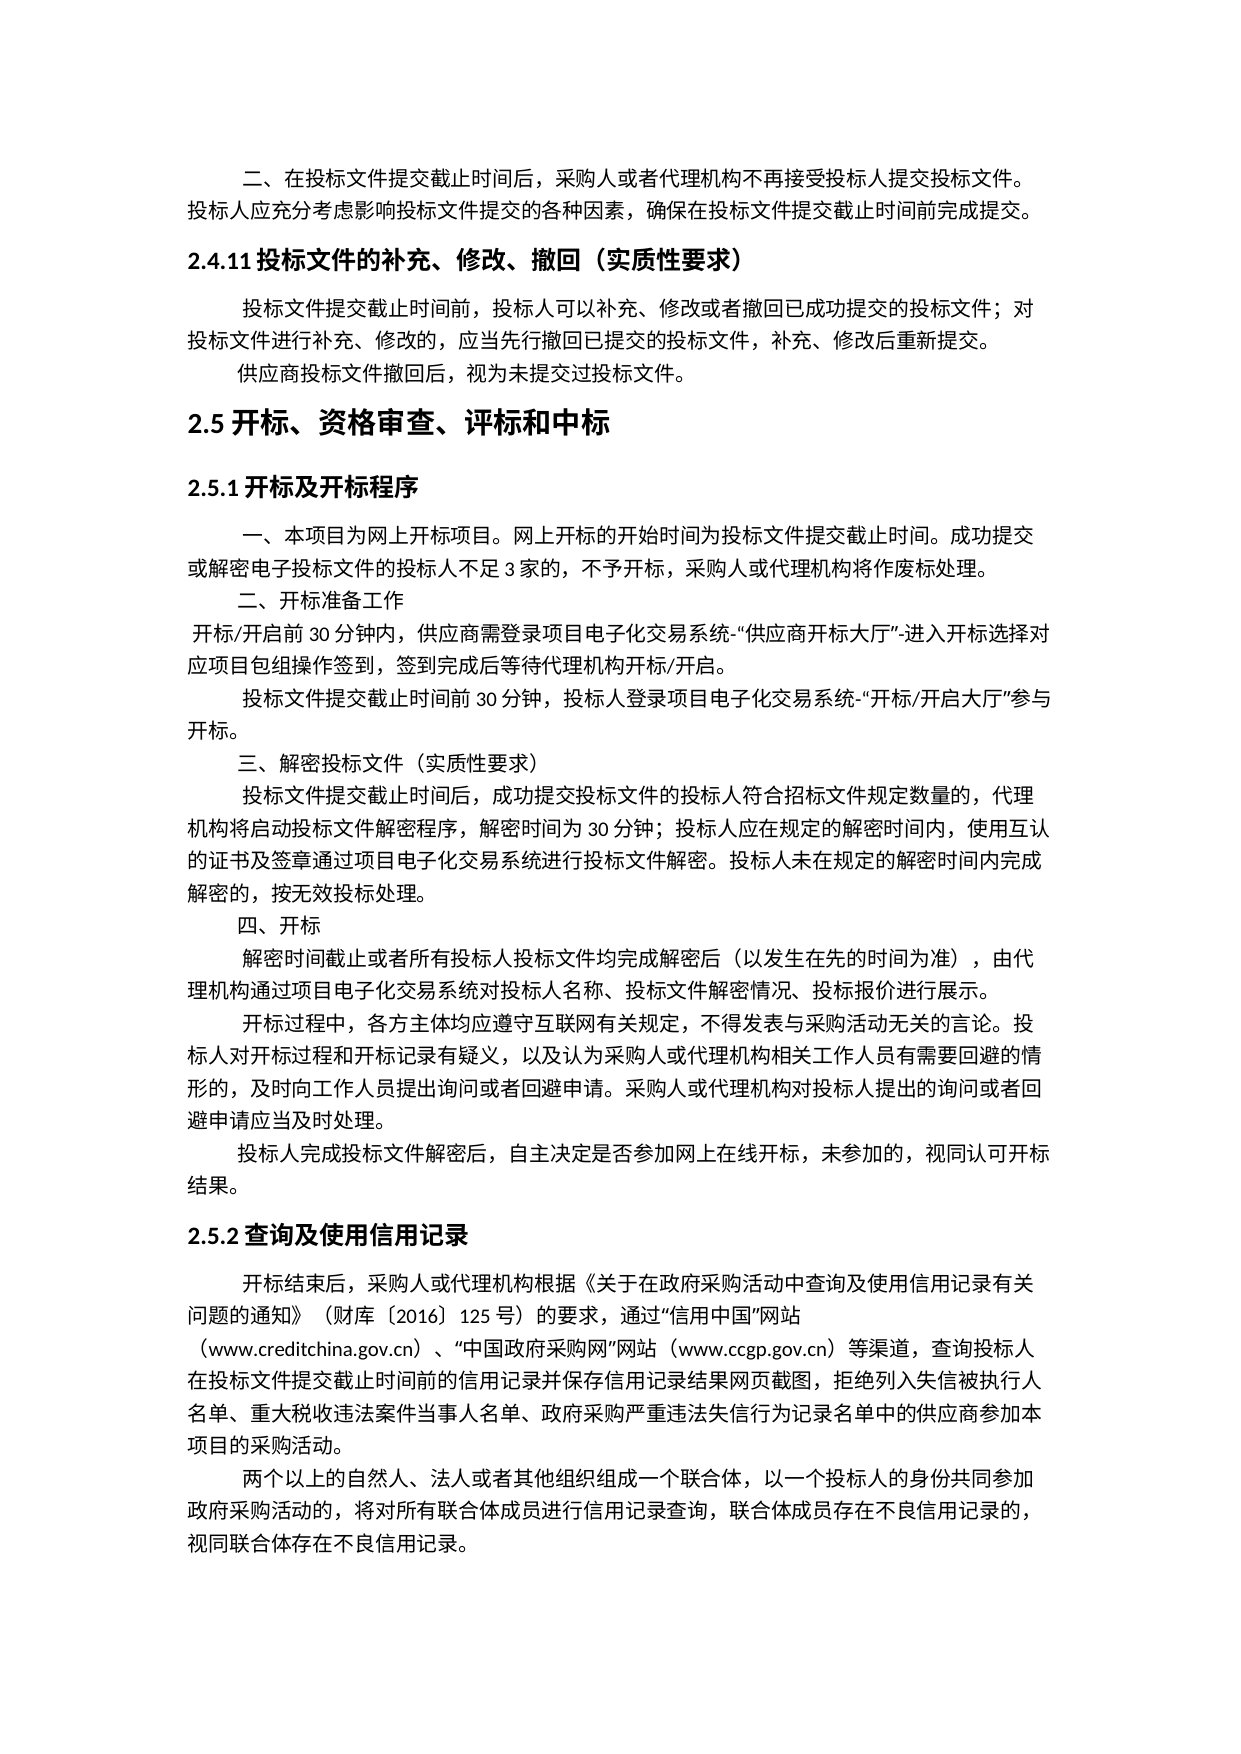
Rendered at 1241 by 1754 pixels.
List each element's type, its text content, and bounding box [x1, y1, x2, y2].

text 四、开标 [187, 909, 1053, 942]
text 解密时间截止或者所有投标人投标文件均完成解密后（以发生在先的时间为准），由代理机构通过项目电子化交易系统对投标人名称、投标文件解密情况、投标报价进行展示。 [187, 942, 1053, 1007]
text 开标/开启前30分钟内，供应商需登录项目电子化交易系统-“供应商开标大厅”-进入开标选择对应项目包组操作签到，签到完成后等待代理机构开标/开启。 [187, 617, 1053, 682]
text 2.5.1开标及开标程序 [187, 454, 1053, 519]
text 供应商投标文件撤回后，视为未提交过投标文件。 [187, 357, 1053, 389]
text 二、在投标文件提交截止时间后，采购人或者代理机构不再接受投标人提交投标文件。投标人应充分考虑影响投标文件提交的各种因素，确保在投标文件提交截止时间前完成提交。 [187, 162, 1053, 227]
text 三、解密投标文件（实质性要求） [187, 747, 1053, 779]
text 开标结束后，采购人或代理机构根据《关于在政府采购活动中查询及使用信用记录有关问题的通知》（财库〔2016〕125号）的要求，通过“信用中国”网站（www.creditchina.gov.cn）、“中国政府采购网”网站（www.ccgp.gov.cn）等渠道，查询投标人在投标文件提交截止时间前的信用记录并保存信用记录结果网页截图，拒绝列入失信被执行人名单、重大税收违法案件当事人名单、政府采购严重违法失信行为记录名单中的供应商参加本项目的采购活动。 [187, 1267, 1053, 1462]
text 两个以上的自然人、法人或者其他组织组成一个联合体，以一个投标人的身份共同参加政府采购活动的，将对所有联合体成员进行信用记录查询，联合体成员存在不良信用记录的，视同联合体存在不良信用记录。 [187, 1462, 1053, 1559]
text 2.4.11投标文件的补充、修改、撤回（实质性要求） [187, 227, 1053, 292]
text 一、本项目为网上开标项目。网上开标的开始时间为投标文件提交截止时间。成功提交或解密电子投标文件的投标人不足3家的，不予开标，采购人或代理机构将作废标处理。 [187, 519, 1053, 584]
text 2.5.2查询及使用信用记录 [187, 1202, 1053, 1267]
text 投标人完成投标文件解密后，自主决定是否参加网上在线开标，未参加的，视同认可开标结果。 [187, 1137, 1053, 1202]
text 二、开标准备工作 [187, 584, 1053, 617]
text 投标文件提交截止时间前，投标人可以补充、修改或者撤回已成功提交的投标文件；对投标文件进行补充、修改的，应当先行撤回已提交的投标文件，补充、修改后重新提交。 [187, 292, 1053, 357]
text 投标文件提交截止时间后，成功提交投标文件的投标人符合招标文件规定数量的，代理机构将启动投标文件解密程序，解密时间为30分钟；投标人应在规定的解密时间内，使用互认的证书及签章通过项目电子化交易系统进行投标文件解密。投标人未在规定的解密时间内完成解密的，按无效投标处理。 [187, 779, 1053, 909]
text 投标文件提交截止时间前30分钟，投标人登录项目电子化交易系统-“开标/开启大厅”参与开标。 [187, 682, 1053, 747]
text 开标过程中，各方主体均应遵守互联网有关规定，不得发表与采购活动无关的言论。投标人对开标过程和开标记录有疑义，以及认为采购人或代理机构相关工作人员有需要回避的情形的，及时向工作人员提出询问或者回避申请。采购人或代理机构对投标人提出的询问或者回避申请应当及时处理。 [187, 1007, 1053, 1137]
text 2.5开标、资格审查、评标和中标 [187, 389, 1053, 454]
